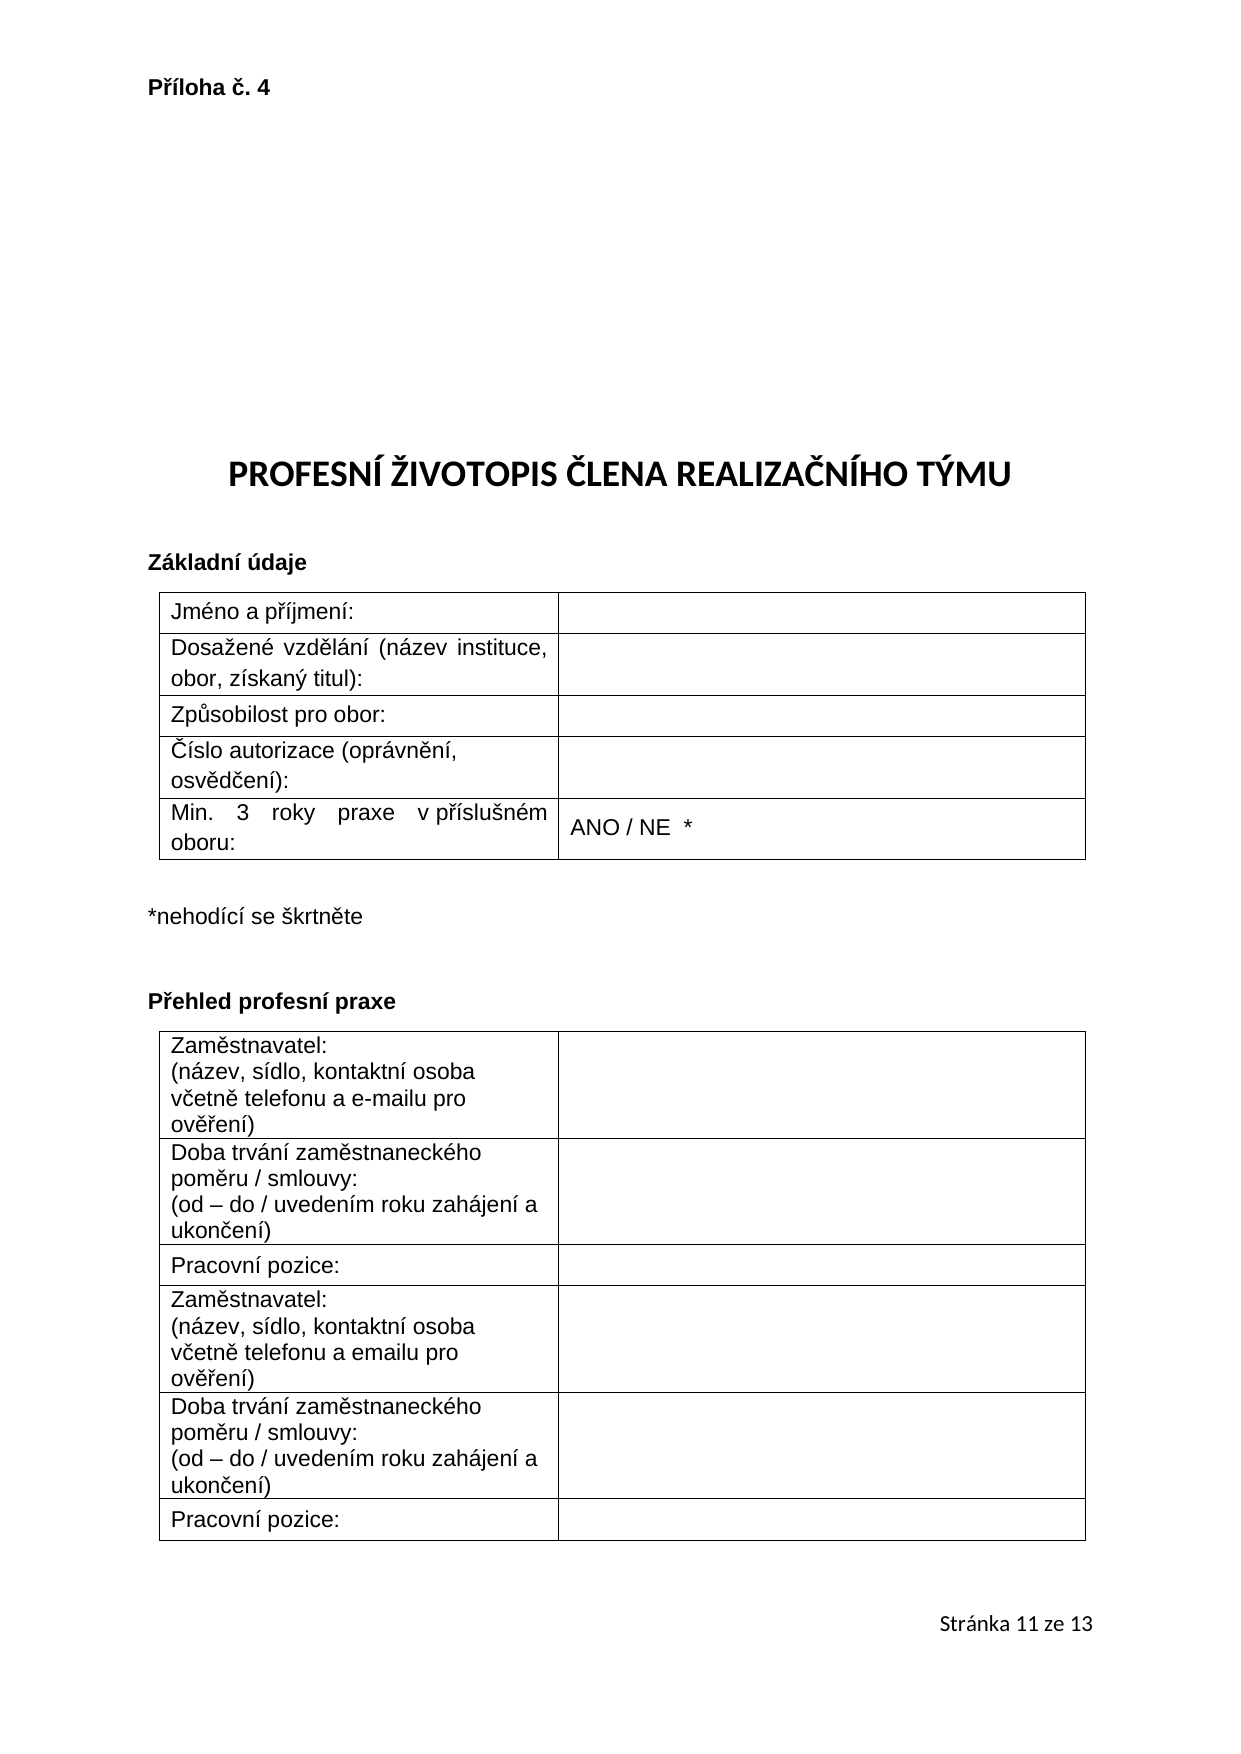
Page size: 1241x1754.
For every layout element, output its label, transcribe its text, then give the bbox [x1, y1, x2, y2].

table_cell [559, 1245, 1085, 1285]
table_cell Pracovní pozice: [160, 1245, 558, 1285]
table_cell Pracovní pozice: [160, 1499, 558, 1539]
table_cell Doba trvání zaměstnaneckého poměru / smlouvy: (od – do / uvedením roku zahájení a ukončení) [160, 1393, 558, 1498]
table_header Zaměstnavatel: (název, sídlo, kontaktní osoba včetně telefonu a e-mailu pro ověření) [160, 1032, 558, 1137]
table_cell ANO / NE * [559, 799, 1085, 859]
text Základní údaje [148, 549, 1093, 576]
table_cell Číslo autorizace (oprávnění, osvědčení): [160, 737, 558, 798]
text PROFESNÍ ŽIVOTOPIS ČLENA REALIZAČNÍHO TÝMU [148, 450, 1093, 496]
table_cell [559, 1139, 1085, 1244]
table_header [559, 1032, 1085, 1137]
table_header [559, 593, 1085, 633]
table_cell [559, 634, 1085, 695]
table_cell Min. 3 roky praxe v příslušném oboru: [160, 799, 558, 859]
table_cell Způsobilost pro obor: [160, 696, 558, 736]
table_cell Dosažené vzdělání (název instituce, obor, získaný titul): [160, 634, 558, 695]
table_cell [559, 1393, 1085, 1498]
text *nehodící se škrtněte [148, 903, 1093, 929]
table_cell [559, 696, 1085, 736]
table_cell Zaměstnavatel: (název, sídlo, kontaktní osoba včetně telefonu a emailu pro ověření) [160, 1286, 558, 1392]
table_cell [559, 1499, 1085, 1539]
text Přehled profesní praxe [148, 988, 1093, 1014]
table_cell Doba trvání zaměstnaneckého poměru / smlouvy: (od – do / uvedením roku zahájení a ukončení) [160, 1139, 558, 1244]
table_header Jméno a příjmení: [160, 593, 558, 633]
table_cell [559, 1286, 1085, 1392]
table_cell [559, 737, 1085, 798]
